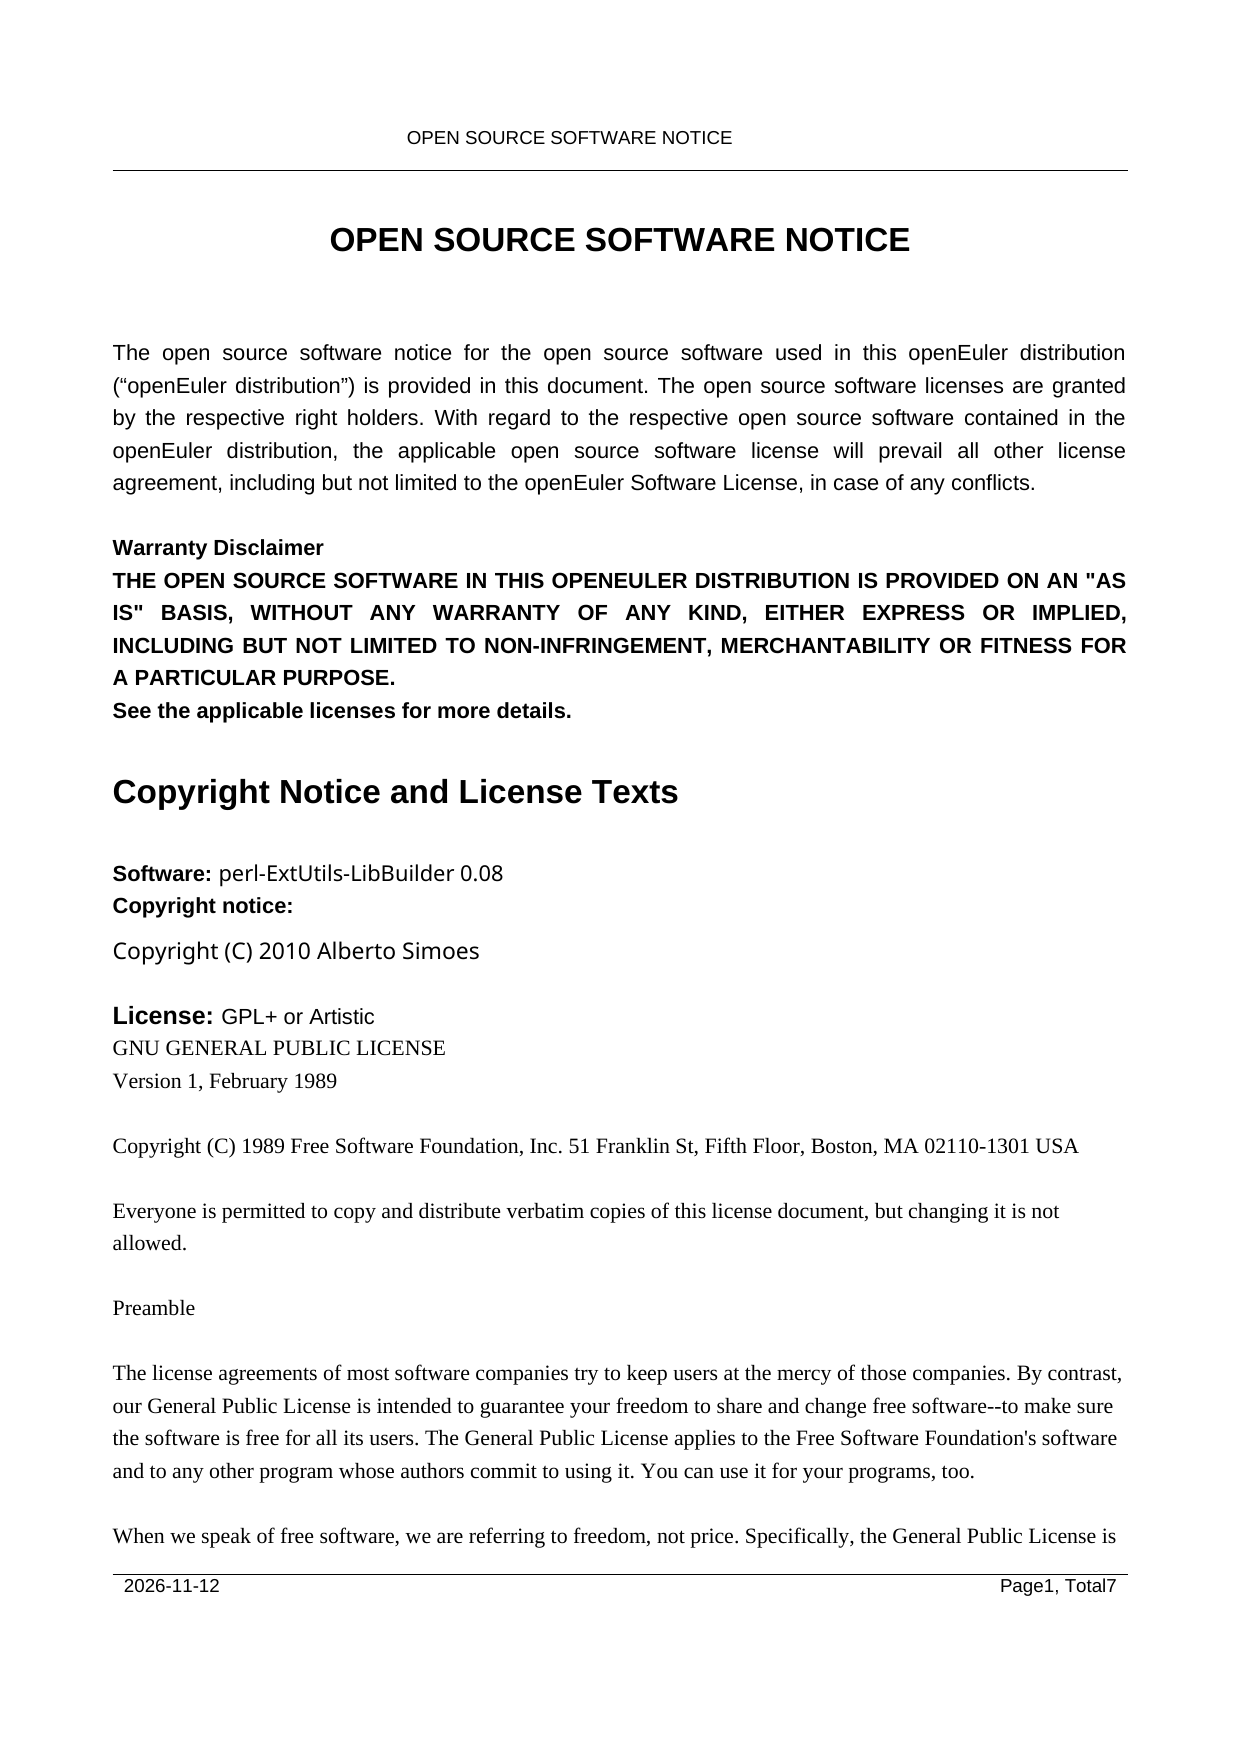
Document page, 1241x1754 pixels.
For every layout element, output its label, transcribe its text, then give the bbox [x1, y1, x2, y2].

text The open source software notice for the open source software used in this openEuler distribution (“openEuler distribution”) is provided in this document. The open source software licenses are granted by the respective right holders. With regard to the respective open source software contained in the openEuler distribution, the applicable open source software license will prevail all other license agreement, including but not limited to the openEuler Software License, in case of any conflicts. [112, 336, 1128, 499]
text Warranty Disclaimer [112, 531, 1128, 564]
text Copyright notice: [112, 889, 1128, 921]
text License: GPL+ or Artistic [112, 999, 1128, 1031]
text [112, 1031, 1128, 1551]
title Software: perl-ExtUtils-LibBuilder 0.08 [112, 856, 1128, 889]
text THE OPEN SOURCE SOFTWARE IN THIS OPENEULER DISTRIBUTION IS PROVIDED ON AN "AS IS" BASIS, WITHOUT ANY WARRANTY OF ANY KIND, EITHER EXPRESS OR IMPLIED, INCLUDING BUT NOT LIMITED TO NON-INFRINGEMENT, MERCHANTABILITY OR FITNESS FOR A PARTICULAR PURPOSE. See the applicable licenses for more details. [112, 564, 1128, 726]
text OPEN SOURCE SOFTWARE NOTICE [112, 206, 1128, 271]
text Copyright (C) 2010 Alberto Simoes [112, 934, 1128, 999]
text Copyright Notice and License Texts [112, 759, 1128, 824]
